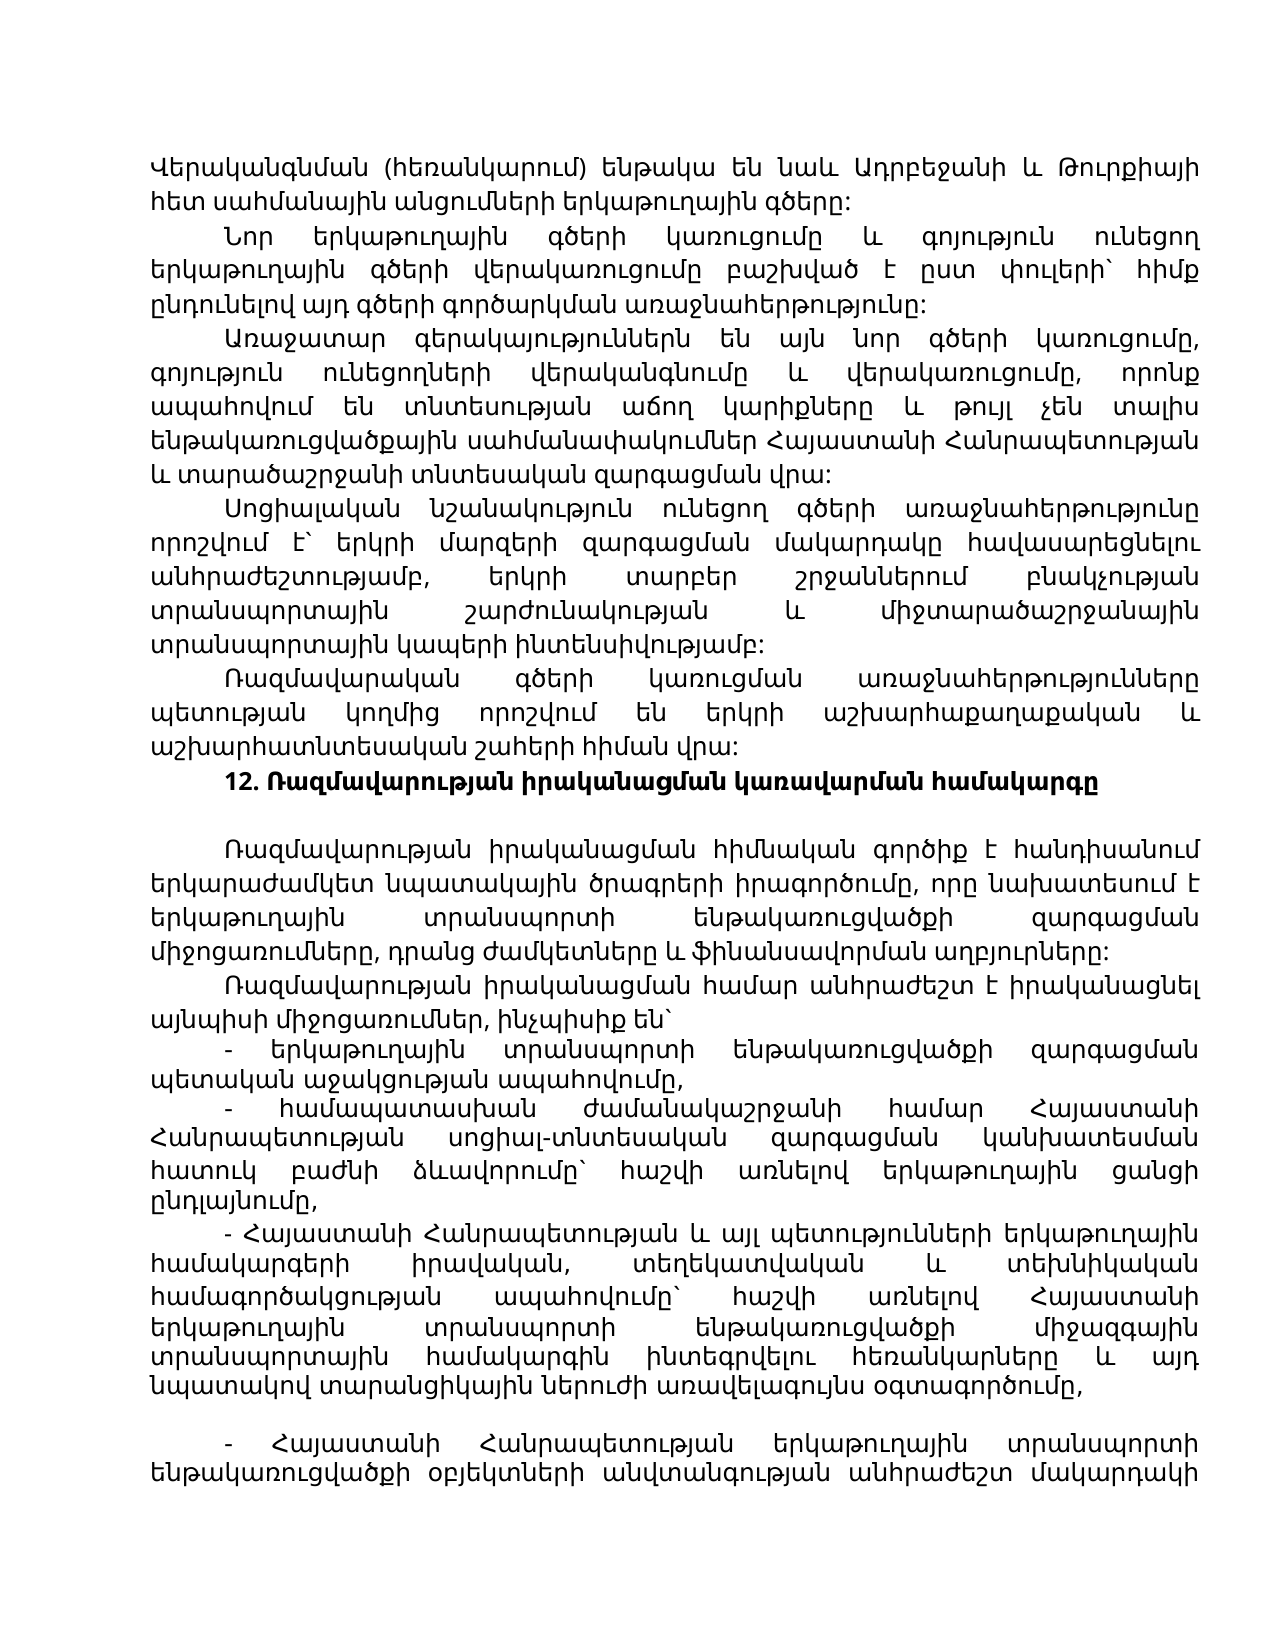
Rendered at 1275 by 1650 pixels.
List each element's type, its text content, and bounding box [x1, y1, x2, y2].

text - համապատասխան ժամանակաշրջանի համար Հայաստանի Հանրապետության սոցիալ-տնտեսական զարգացման կանխատեսման հատուկ բաժնի ձևավորումը` հաշվի առնելով երկաթուղային ցանցի ընդլայնումը, [150, 1094, 1200, 1216]
text Առաջատար գերակայություններն են այն նոր գծերի կառուցումը, գոյություն ունեցողների վերականգնումը և վերակառուցումը, որոնք ապահովում են տնտեսության աճող կարիքները և թույլ չեն տալիս ենթակառուցվածքային սահմանափակումներ Հայաստանի Հանրապետության և տարածաշրջանի տնտեսական զարգացման վրա: [150, 320, 1200, 491]
text 12. Ռազմավարության իրականացման կառավարման համակարգը [150, 763, 1200, 797]
text Նոր երկաթուղային գծերի կառուցումը և գոյություն ունեցող երկաթուղային գծերի վերակառուցումը բաշխված է ըստ փուլերի` հիմք ընդունելով այդ գծերի գործարկման առաջնահերթությունը: [150, 218, 1200, 320]
text - Հայաստանի Հանրապետության և այլ պետությունների երկաթուղային համակարգերի իրավական, տեղեկատվական և տեխնիկական համագործակցության ապահովումը` հաշվի առնելով Հայաստանի երկաթուղային տրանսպորտի ենթակառուցվածքի միջազգային տրանսպորտային համակարգին ինտեգրվելու հեռանկարները և այդ նպատակով տարանցիկային ներուժի առավելագույնս օգտագործումը, [150, 1216, 1200, 1429]
text Ռազմավարական գծերի կառուցման առաջնահերթությունները պետության կողմից որոշվում են երկրի աշխարհաքաղաքական և աշխարհատնտեսական շահերի հիման վրա: [150, 661, 1200, 763]
text Ռազմավարության իրականացման հիմնական գործիք է հանդիսանում երկարաժամկետ նպատակային ծրագրերի իրագործումը, որը նախատեսում է երկաթուղային տրանսպորտի ենթակառուցվածքի զարգացման միջոցառումները, դրանց ժամկետները և ֆինանսավորման աղբյուրները: [150, 831, 1200, 967]
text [150, 1429, 1200, 1488]
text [150, 150, 1200, 218]
text Սոցիալական նշանակություն ունեցող գծերի առաջնահերթությունը որոշվում է` երկրի մարզերի զարգացման մակարդակը հավասարեցնելու անհրաժեշտությամբ, երկրի տարբեր շրջաններում բնակչության տրանսպորտային շարժունակության և միջտարածաշրջանային տրանսպորտային կապերի ինտենսիվությամբ: [150, 491, 1200, 661]
text - երկաթուղային տրանսպորտի ենթակառուցվածքի զարգացման պետական ​​աջակցության ապահովումը, [150, 1036, 1200, 1094]
text Ռազմավարության իրականացման համար անհրաժեշտ է իրականացնել այնպիսի միջոցառումներ, ինչպիսիք են` [150, 967, 1200, 1036]
